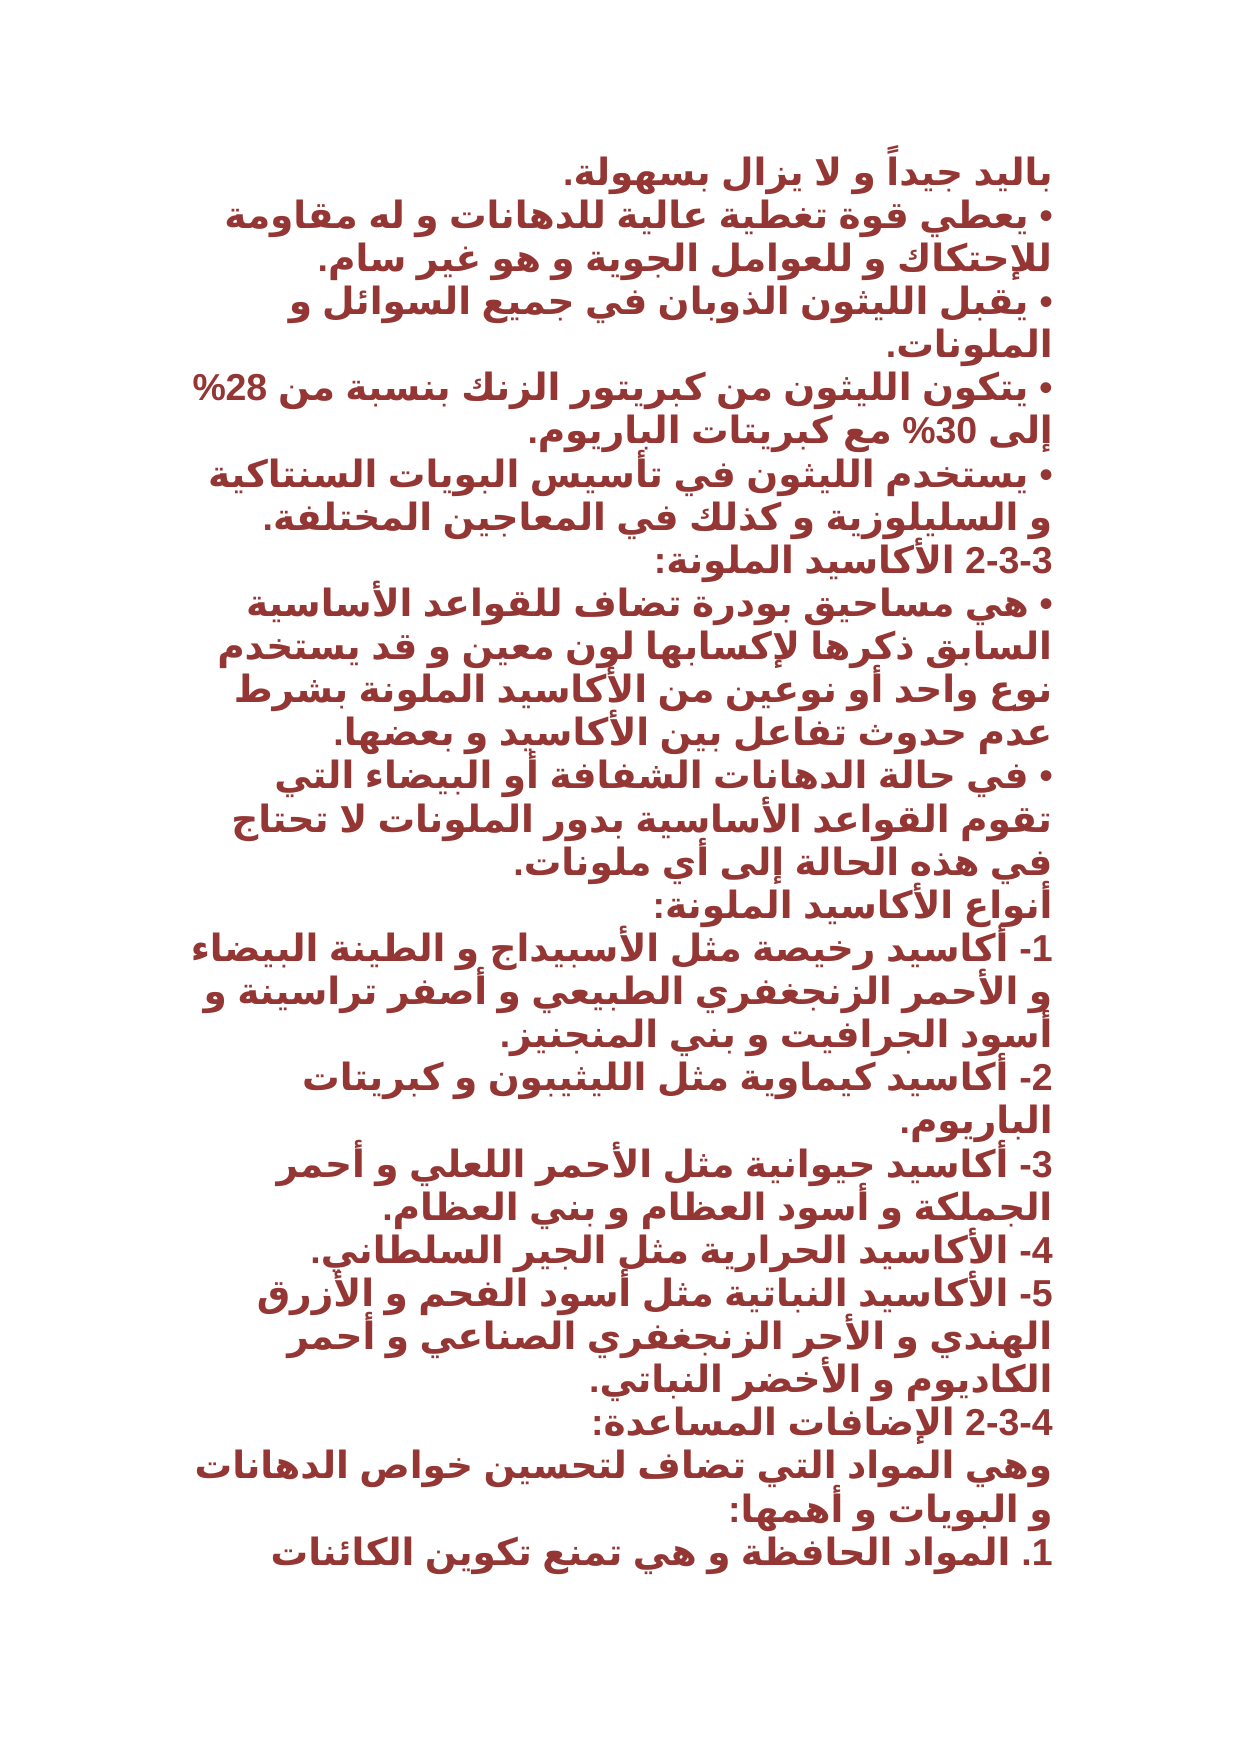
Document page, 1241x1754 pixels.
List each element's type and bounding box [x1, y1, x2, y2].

text [187, 150, 1053, 1573]
